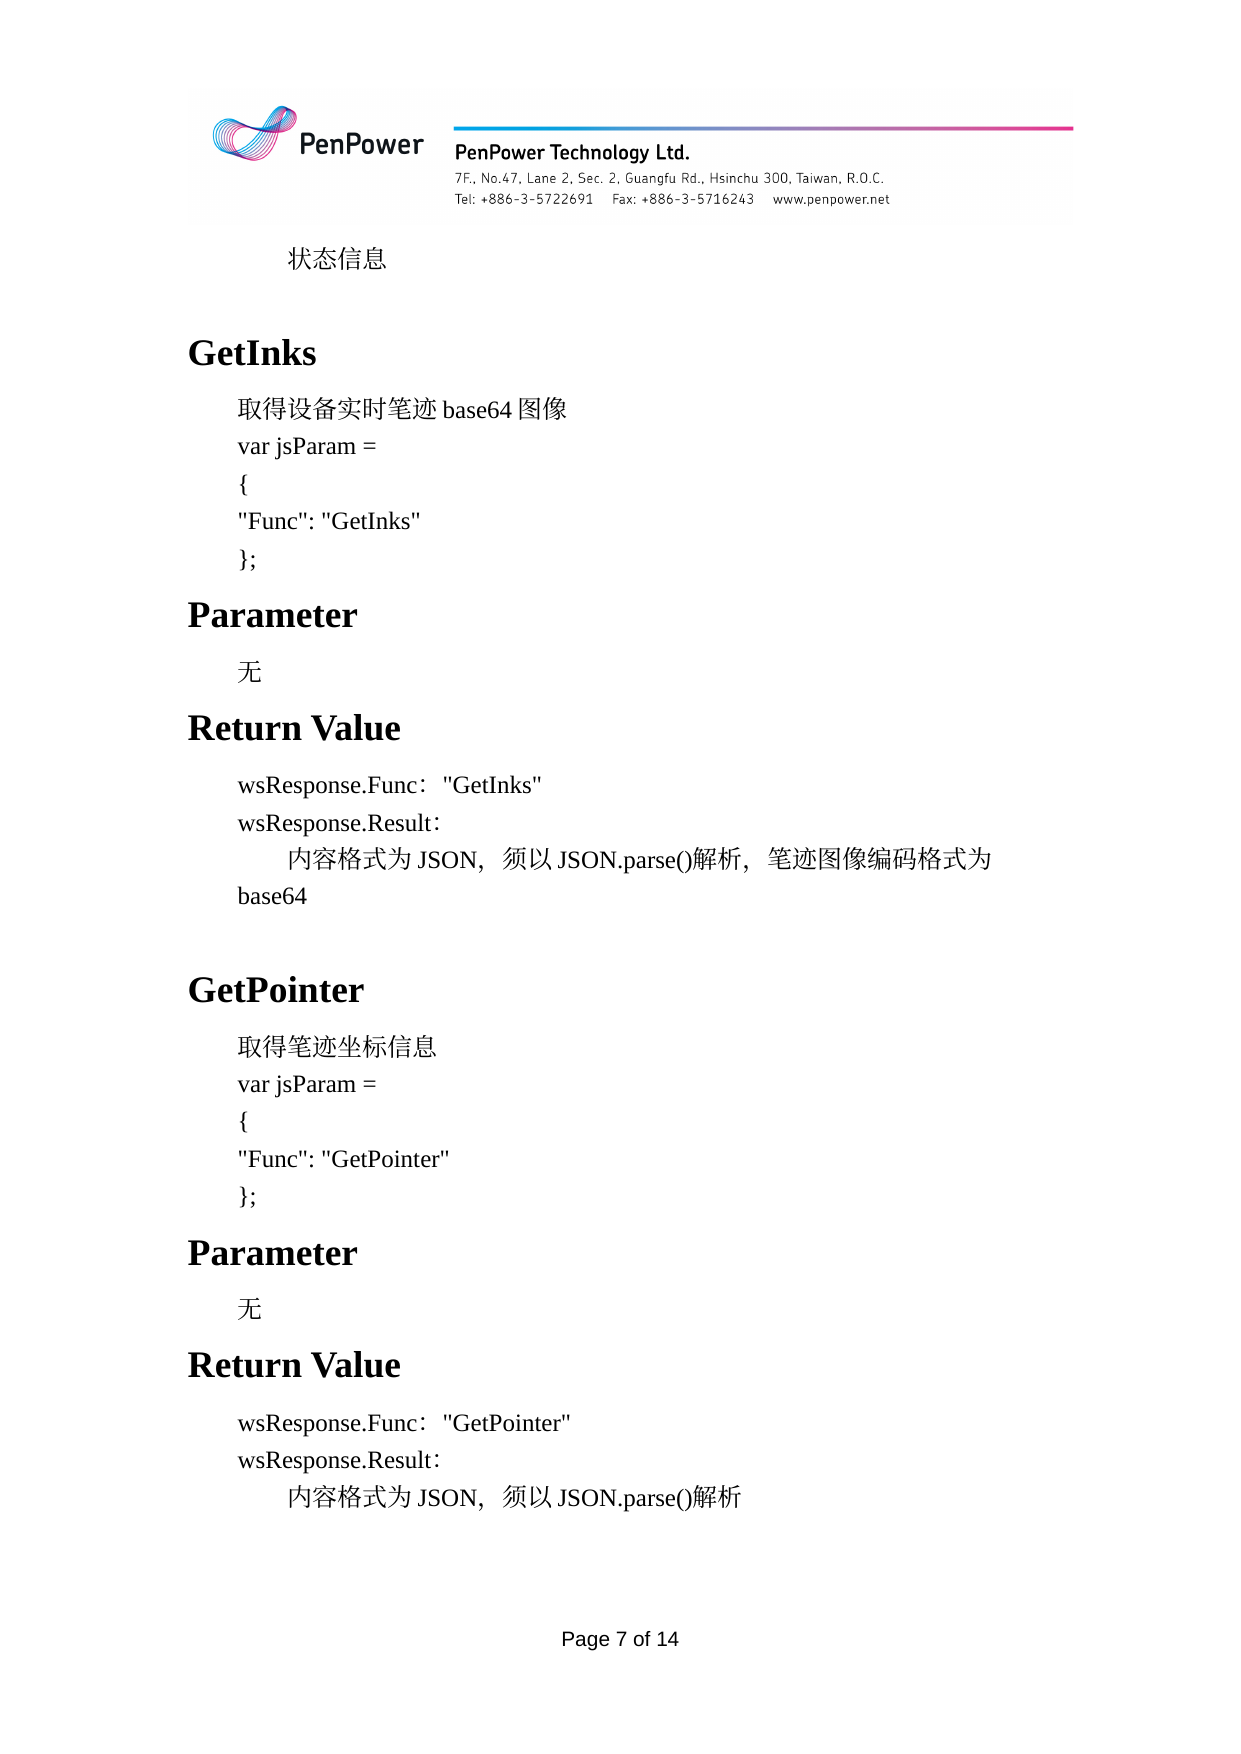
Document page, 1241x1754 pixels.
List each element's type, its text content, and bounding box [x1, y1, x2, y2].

text wsResponse.Func："GetInks" [187, 764, 1053, 802]
text Parameter [187, 1214, 1053, 1289]
text 内容格式为JSON，须以JSON.parse()解析 [237, 1477, 1053, 1514]
text Parameter [187, 577, 1053, 652]
text wsResponse.Func："GetPointer" [187, 1402, 1053, 1439]
text { [187, 1102, 1053, 1139]
text GetPointer [187, 952, 1053, 1027]
text "Func": "GetPointer" [187, 1139, 1053, 1177]
text 无 [187, 1289, 1053, 1327]
text { [187, 464, 1053, 502]
text }; [187, 539, 1053, 577]
text 无 [187, 652, 1053, 689]
text 取得笔迹坐标信息 [187, 1027, 1053, 1064]
text wsResponse.Result： [187, 1439, 1053, 1477]
text "Func": "GetInks" [187, 502, 1053, 539]
text var jsParam = [187, 1064, 1053, 1102]
text }; [187, 1177, 1053, 1214]
picture [187, 88, 1074, 225]
text 取得设备实时笔迹base64图像 [187, 389, 1053, 427]
text 内容格式为JSON，须以JSON.parse()解析，笔迹图像编码格式为base64 [237, 839, 1053, 914]
text wsResponse.Result： [187, 802, 1053, 839]
text 状态信息 [187, 239, 1053, 277]
text var jsParam = [187, 427, 1053, 464]
text GetInks [187, 314, 1053, 389]
text Return Value [187, 1327, 1053, 1402]
text Return Value [187, 689, 1053, 764]
